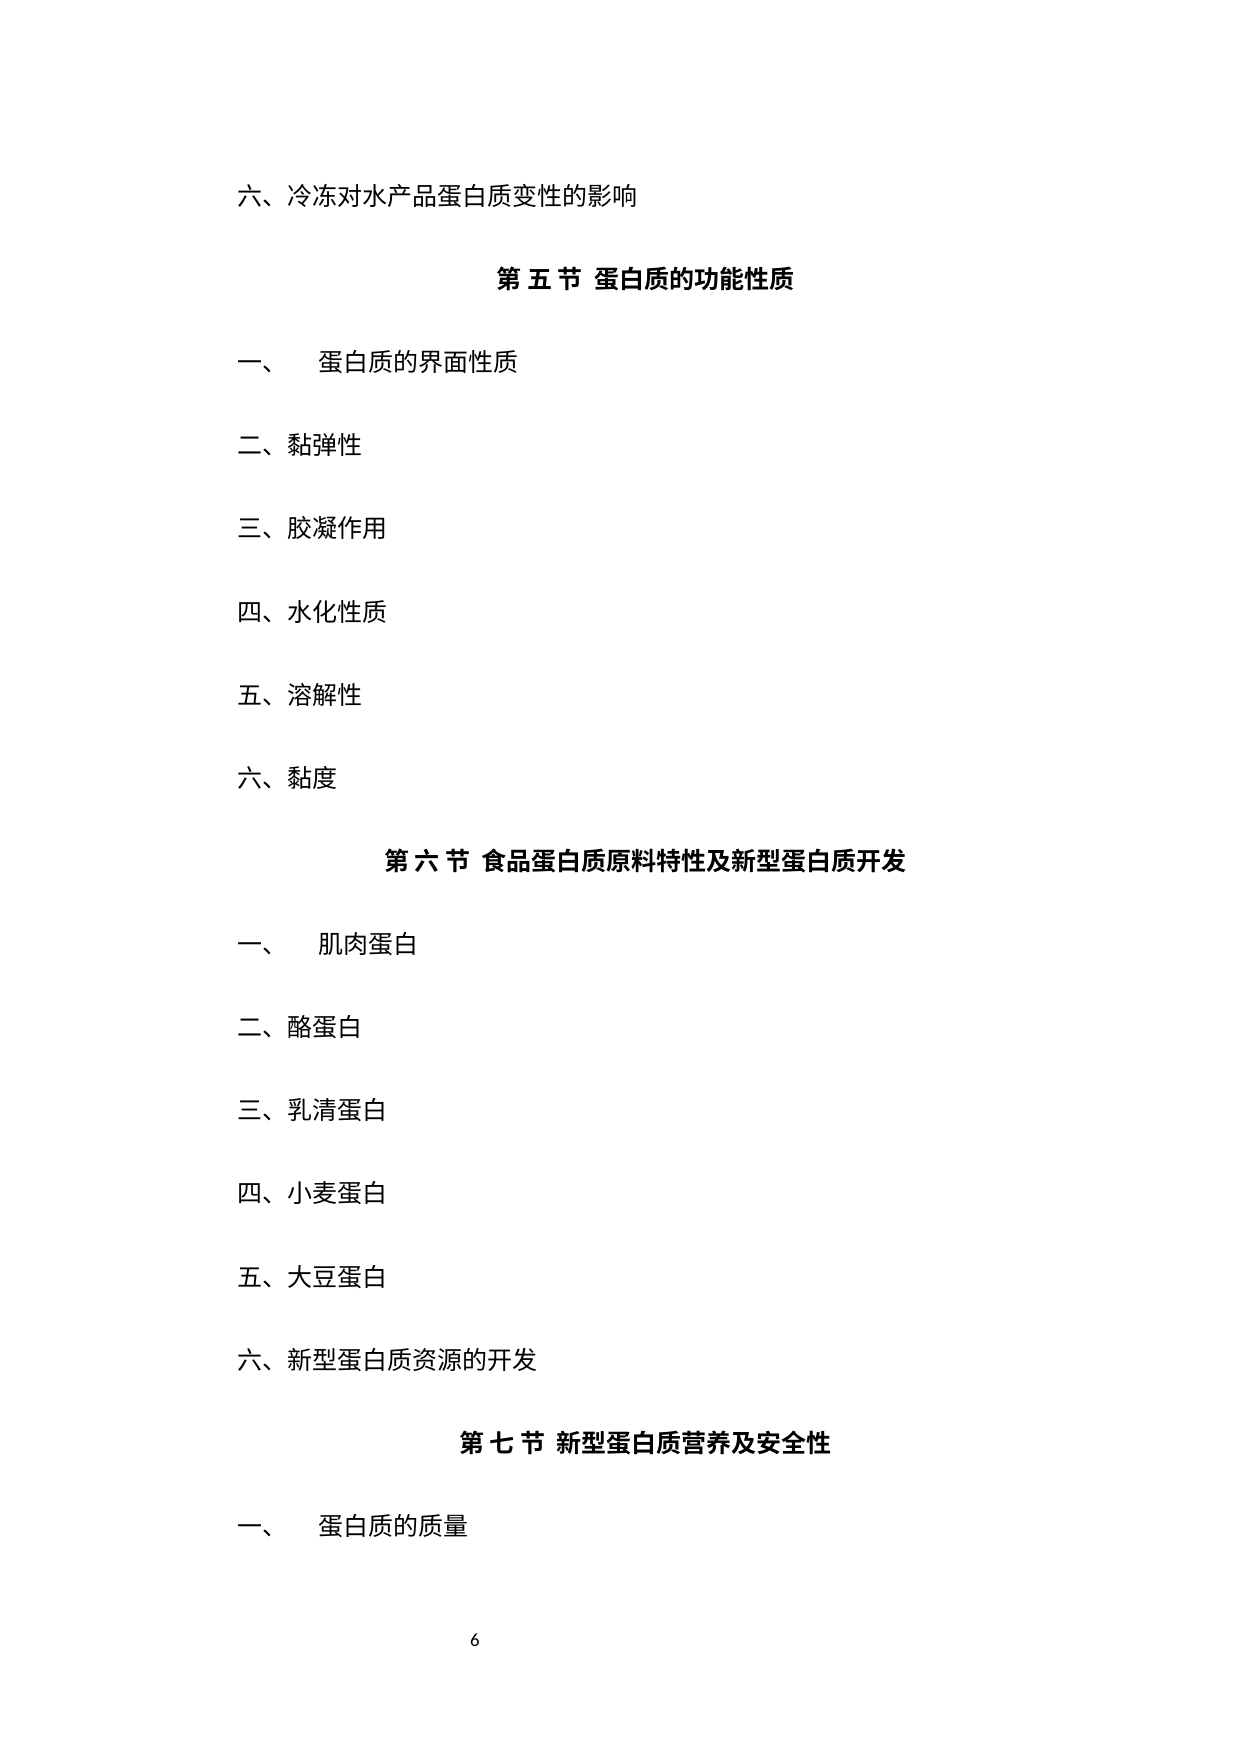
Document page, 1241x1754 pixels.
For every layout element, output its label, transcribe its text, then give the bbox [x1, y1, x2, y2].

text 第 六 节 食品蛋白质原料特性及新型蛋白质开发 [187, 827, 1053, 892]
text 第 七 节 新型蛋白质营养及安全性 [187, 1409, 1053, 1474]
text 第 五 节 蛋白质的功能性质 [187, 245, 1053, 310]
list 蛋白质的质量 [237, 1492, 1053, 1557]
text 六、冷冻对水产品蛋白质变性的影响 [187, 162, 1053, 227]
text 四、小麦蛋白 [237, 1159, 1053, 1224]
text 四、水化性质 [237, 578, 1053, 643]
text 六、新型蛋白质资源的开发 [237, 1326, 1053, 1391]
list 肌肉蛋白 [237, 910, 1053, 975]
text 三、胶凝作用 [237, 494, 1053, 559]
text 二、酪蛋白 [237, 993, 1053, 1058]
text 五、溶解性 [237, 661, 1053, 726]
text 六、黏度 [237, 744, 1053, 809]
text 二、黏弹性 [237, 411, 1053, 476]
text 五、大豆蛋白 [237, 1243, 1053, 1308]
list 蛋白质的界面性质 [237, 328, 1053, 393]
text 三、乳清蛋白 [237, 1076, 1053, 1141]
